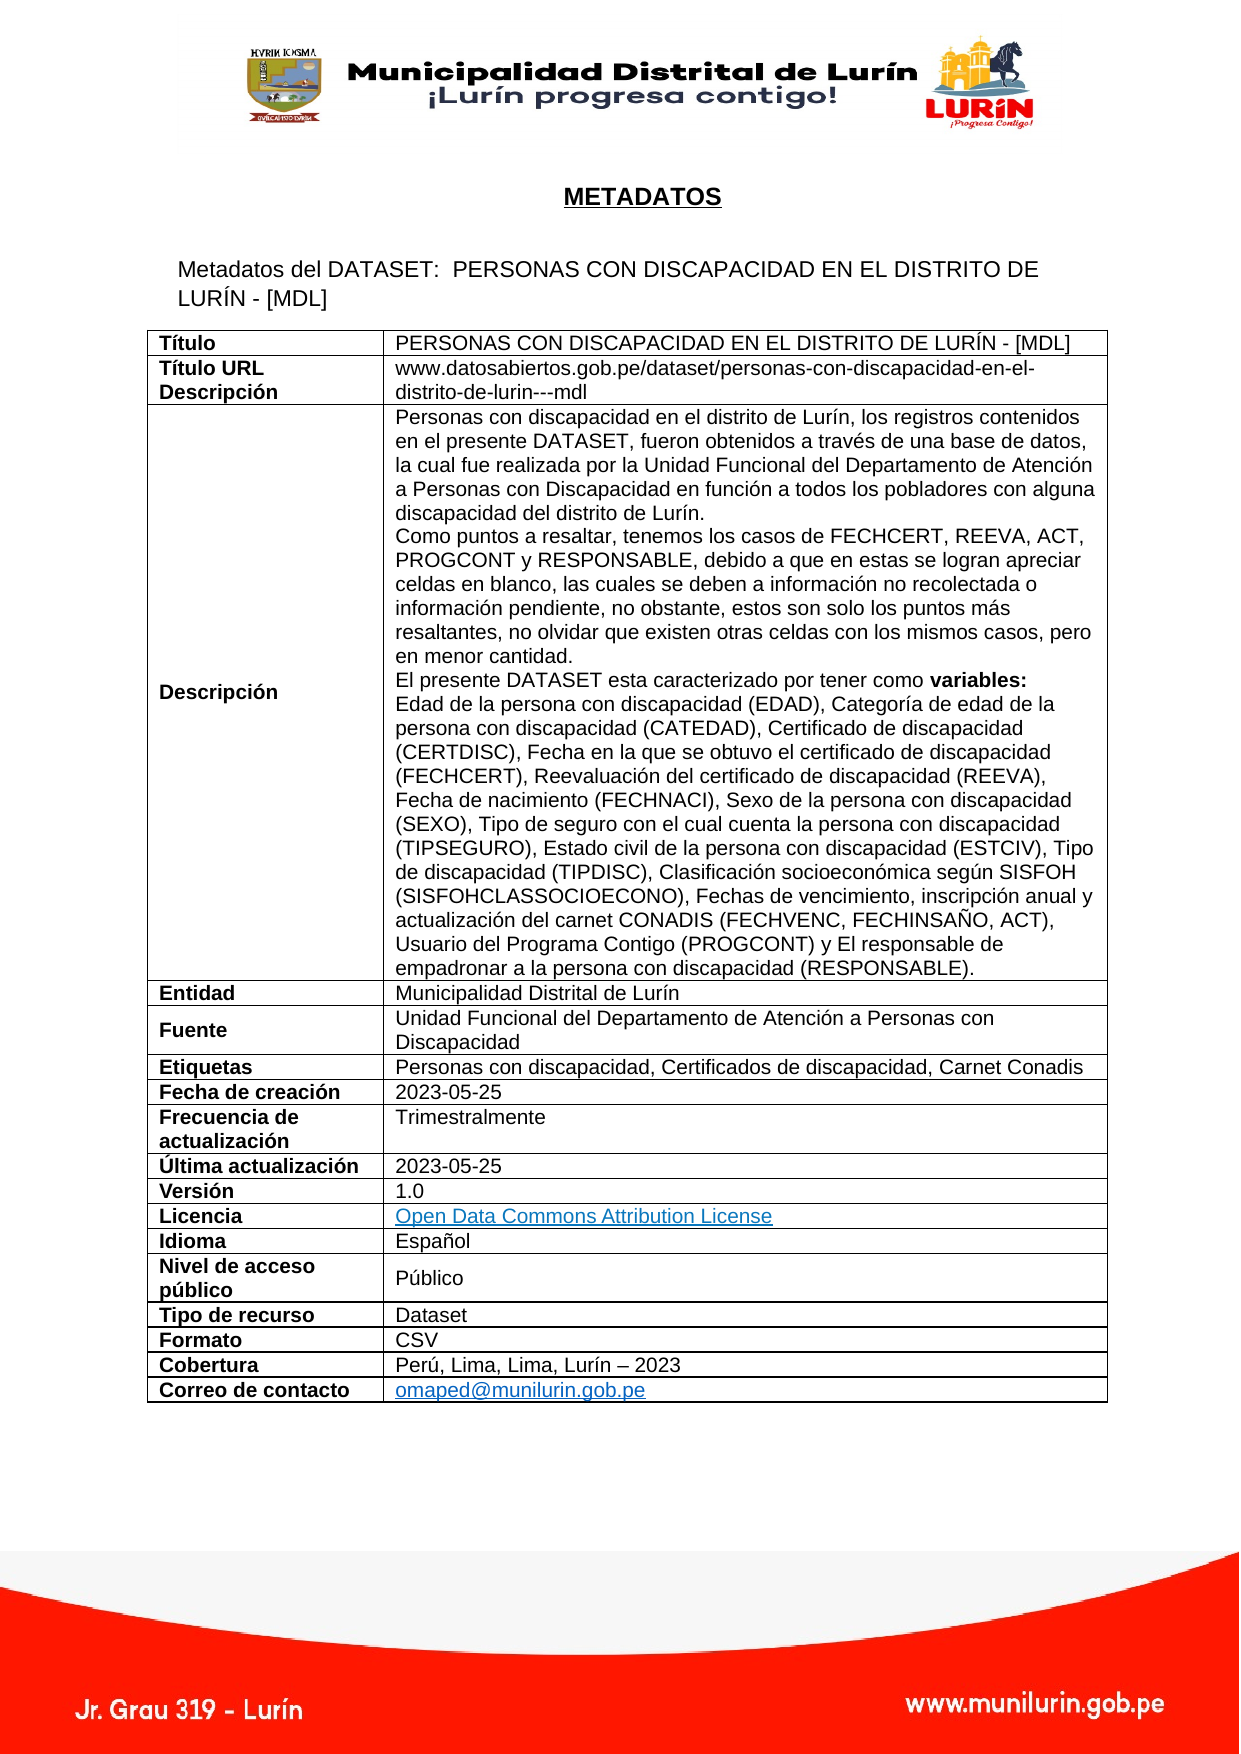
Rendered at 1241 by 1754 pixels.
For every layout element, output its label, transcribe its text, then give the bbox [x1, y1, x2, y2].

table_cell Open Data Commons Attribution License [384, 1204, 1107, 1227]
table_cell Fecha de creación [148, 1080, 383, 1103]
table_cell Nivel de acceso público [148, 1254, 383, 1301]
table_cell Español [384, 1229, 1107, 1252]
table_cell Perú, Lima, Lima, Lurín – 2023 [384, 1353, 1107, 1376]
table_cell Descripción [148, 405, 383, 979]
table_cell Formato [148, 1328, 383, 1351]
table_cell Personas con discapacidad, Certificados de discapacidad, Carnet Conadis [384, 1055, 1107, 1078]
table_cell Cobertura [148, 1353, 383, 1376]
text METADATOS [177, 182, 1107, 211]
table_cell 1.0 [384, 1179, 1107, 1202]
table_cell Unidad Funcional del Departamento de Atención a Personas con Discapacidad [384, 1006, 1107, 1053]
table_cell Trimestralmente [384, 1105, 1107, 1152]
table_cell Dataset [384, 1303, 1107, 1326]
table_cell 2023-05-25 [384, 1080, 1107, 1103]
table_cell Tipo de recurso [148, 1303, 383, 1326]
picture [0, 1551, 1239, 1754]
table_header PERSONAS CON DISCAPACIDAD EN EL DISTRITO DE LURÍN - [MDL] [384, 331, 1107, 354]
table_header Título [148, 331, 383, 354]
table_cell Título URL Descripción [148, 356, 383, 403]
picture [177, 14, 1063, 154]
table_cell Entidad [148, 981, 383, 1004]
table_cell www.datosabiertos.gob.pe/dataset/personas-con-discapacidad-en-el-distrito-de-lurin---mdl [384, 356, 1107, 403]
table_cell CSV [384, 1328, 1107, 1351]
table_cell Etiquetas [148, 1055, 383, 1078]
table_cell Personas con discapacidad en el distrito de Lurín, los registros contenidos en el presente DATASET, fueron obtenidos a través de una base de datos, la cual fue realizada por la Unidad Funcional del Departamento de Atención a Personas con Discapacidad en función a todos los pobladores con alguna discapacidad del distrito de Lurín. Como puntos a resaltar, tenemos los casos de FECHCERT, REEVA, ACT, PROGCONT y RESPONSABLE, debido a que en estas se logran apreciar celdas en blanco, las cuales se deben a información no recolectada o información pendiente, no obstante, estos son solo los puntos más resaltantes, no olvidar que existen otras celdas con los mismos casos, pero en menor cantidad. El presente DATASET esta caracterizado por tener como variables: Edad de la persona con discapacidad (EDAD), Categoría de edad de la persona con discapacidad (CATEDAD), Certificado de discapacidad (CERTDISC), Fecha en la que se obtuvo el certificado de discapacidad (FECHCERT), Reevaluación del certificado de discapacidad (REEVA), Fecha de nacimiento (FECHNACI), Sexo de la persona con discapacidad (SEXO), Tipo de seguro con el cual cuenta la persona con discapacidad (TIPSEGURO), Estado civil de la persona con discapacidad (ESTCIV), Tipo de discapacidad (TIPDISC), Clasificación socioeconómica según SISFOH (SISFOHCLASSOCIOECONO), Fechas de vencimiento, inscripción anual y actualización del carnet CONADIS (FECHVENC, FECHINSAÑO, ACT), Usuario del Programa Contigo (PROGCONT) y El responsable de empadronar a la persona con discapacidad (RESPONSABLE). [384, 405, 1107, 979]
table_cell Licencia [148, 1204, 383, 1227]
text Metadatos del DATASET: PERSONAS CON DISCAPACIDAD EN EL DISTRITO DE LURÍN - [MDL] [177, 256, 1107, 311]
table_cell Versión [148, 1179, 383, 1202]
table_cell Fuente [148, 1006, 383, 1053]
table_cell Frecuencia de actualización [148, 1105, 383, 1152]
table_cell omaped@munilurin.gob.pe [384, 1378, 1107, 1401]
table_cell Público [384, 1254, 1107, 1301]
table_cell Idioma [148, 1229, 383, 1252]
table_cell Última actualización [148, 1154, 383, 1177]
table_cell 2023-05-25 [384, 1154, 1107, 1177]
table_cell Correo de contacto [148, 1378, 383, 1401]
table_cell Municipalidad Distrital de Lurín [384, 981, 1107, 1004]
